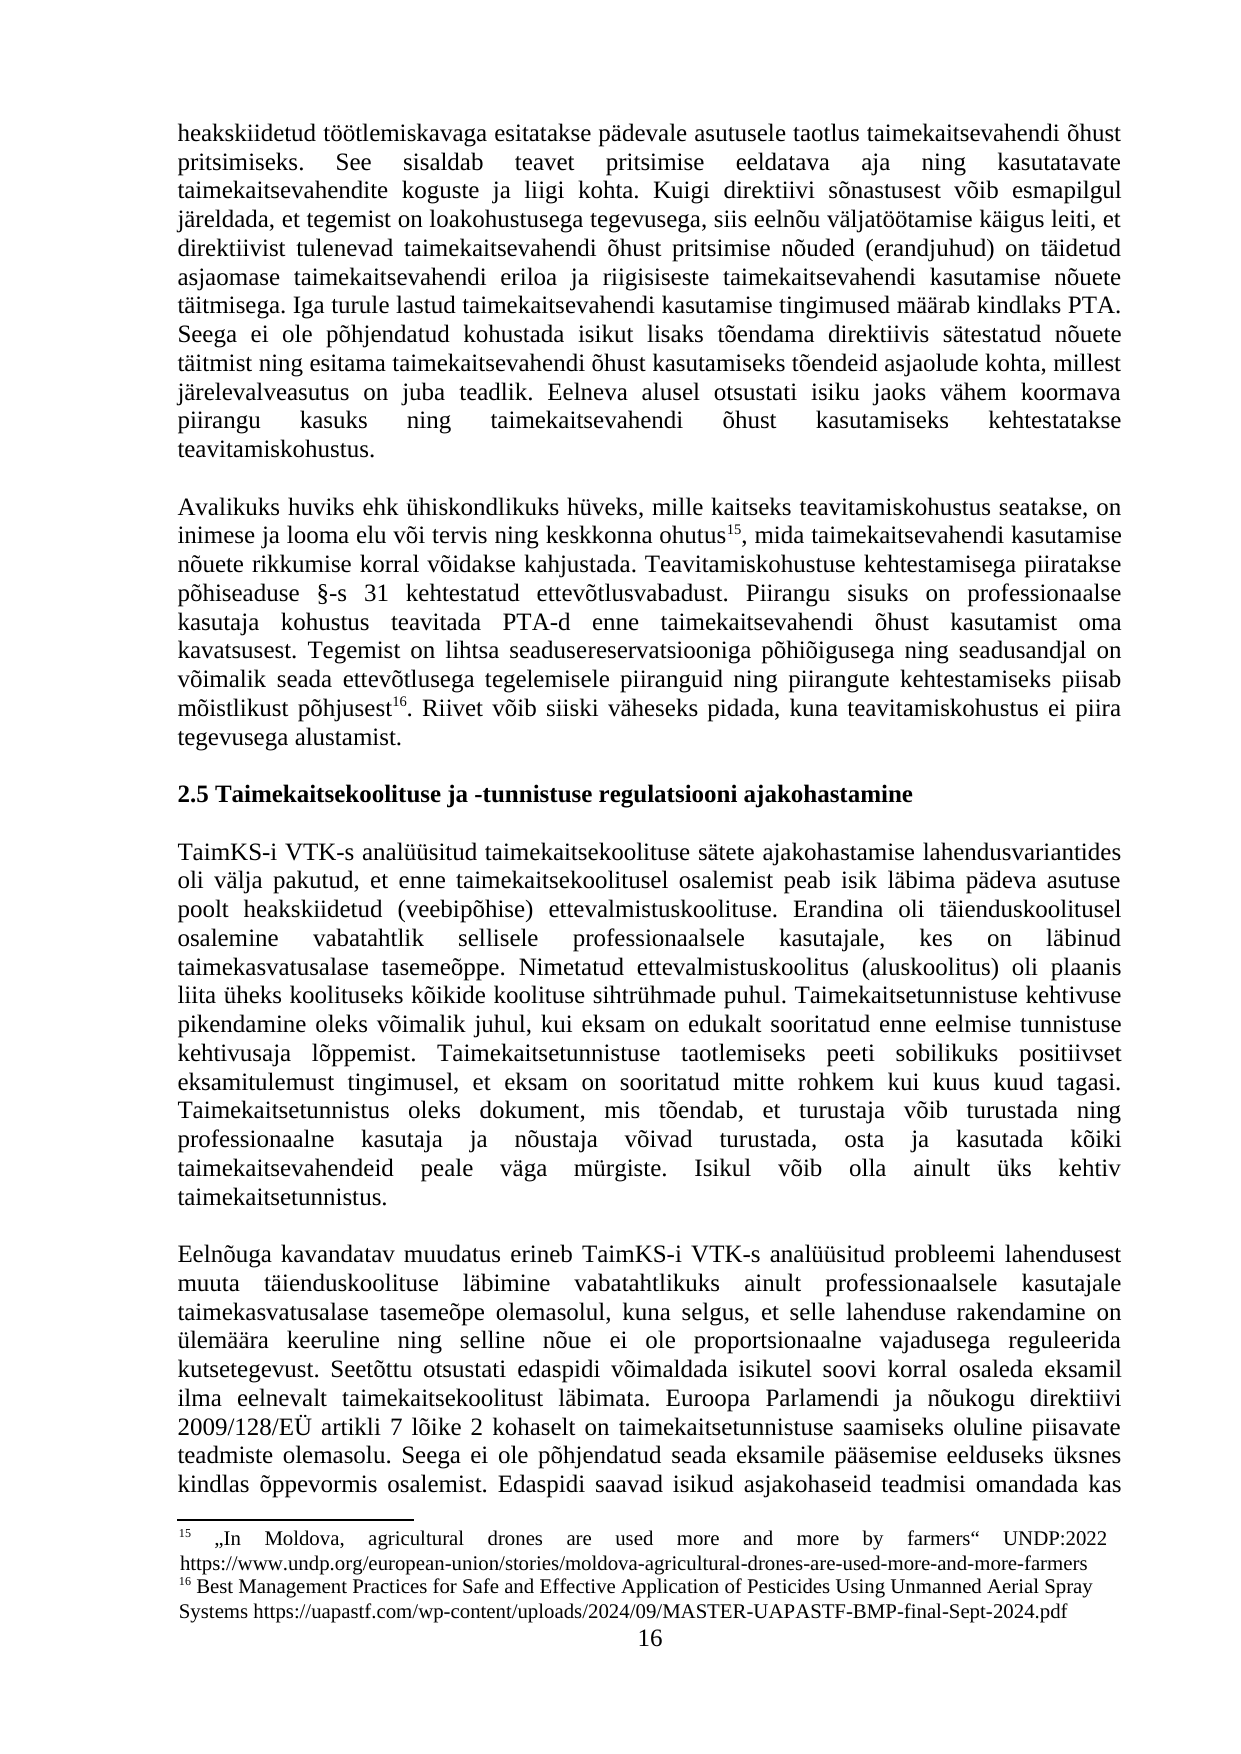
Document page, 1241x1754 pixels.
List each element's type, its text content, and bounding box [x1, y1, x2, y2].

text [177, 118, 1122, 463]
text 2.5 Taimekaitsekoolituse ja -tunnistuse regulatsiooni ajakohastamine [177, 779, 1122, 808]
text Avalikuks huviks ehk ühiskondlikuks hüveks, mille kaitseks teavitamiskohustus seatakse, on inimese ja looma elu või tervis ning keskkonna ohutus, mida taimekaitsevahendi kasutamise nõuete rikkumise korral võidakse kahjustada. Teavitamiskohustuse kehtestamisega piiratakse põhiseaduse §-s 31 kehtestatud ettevõtlusvabadust. Piirangu sisuks on professionaalse kasutaja kohustus teavitada PTA-d enne taimekaitsevahendi õhust kasutamist oma kavatsusest. Tegemist on lihtsa seadusereservatsiooniga põhiõigusega ning seadusandjal on võimalik seada ettevõtlusega tegelemisele piiranguid ning piirangute kehtestamiseks piisab mõistlikust põhjusest. Riivet võib siiski väheseks pidada, kuna teavitamiskohustus ei piira tegevusega alustamist. [177, 492, 1122, 751]
text TaimKS-i VTK-s analüüsitud taimekaitsekoolituse sätete ajakohastamise lahendusvariantides oli välja pakutud, et enne taimekaitsekoolitusel osalemist peab isik läbima pädeva asutuse poolt heakskiidetud (veebipõhise) ettevalmistuskoolituse. Erandina oli täienduskoolitusel osalemine vabatahtlik sellisele professionaalsele kasutajale, kes on läbinud taimekasvatusalase tasemeõppe. Nimetatud ettevalmistuskoolitus (aluskoolitus) oli plaanis liita üheks koolituseks kõikide koolituse sihtrühmade puhul. Taimekaitsetunnistuse kehtivuse pikendamine oleks võimalik juhul, kui eksam on edukalt sooritatud enne eelmise tunnistuse kehtivusaja lõppemist. Taimekaitsetunnistuse taotlemiseks peeti sobilikuks positiivset eksamitulemust tingimusel, et eksam on sooritatud mitte rohkem kui kuus kuud tagasi. Taimekaitsetunnistus oleks dokument, mis tõendab, et turustaja võib turustada ning professionaalne kasutaja ja nõustaja võivad turustada, osta ja kasutada kõiki taimekaitsevahendeid peale väga mürgiste. Isikul võib olla ainult üks kehtiv taimekaitsetunnistus. [177, 837, 1122, 1211]
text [177, 1239, 1122, 1498]
